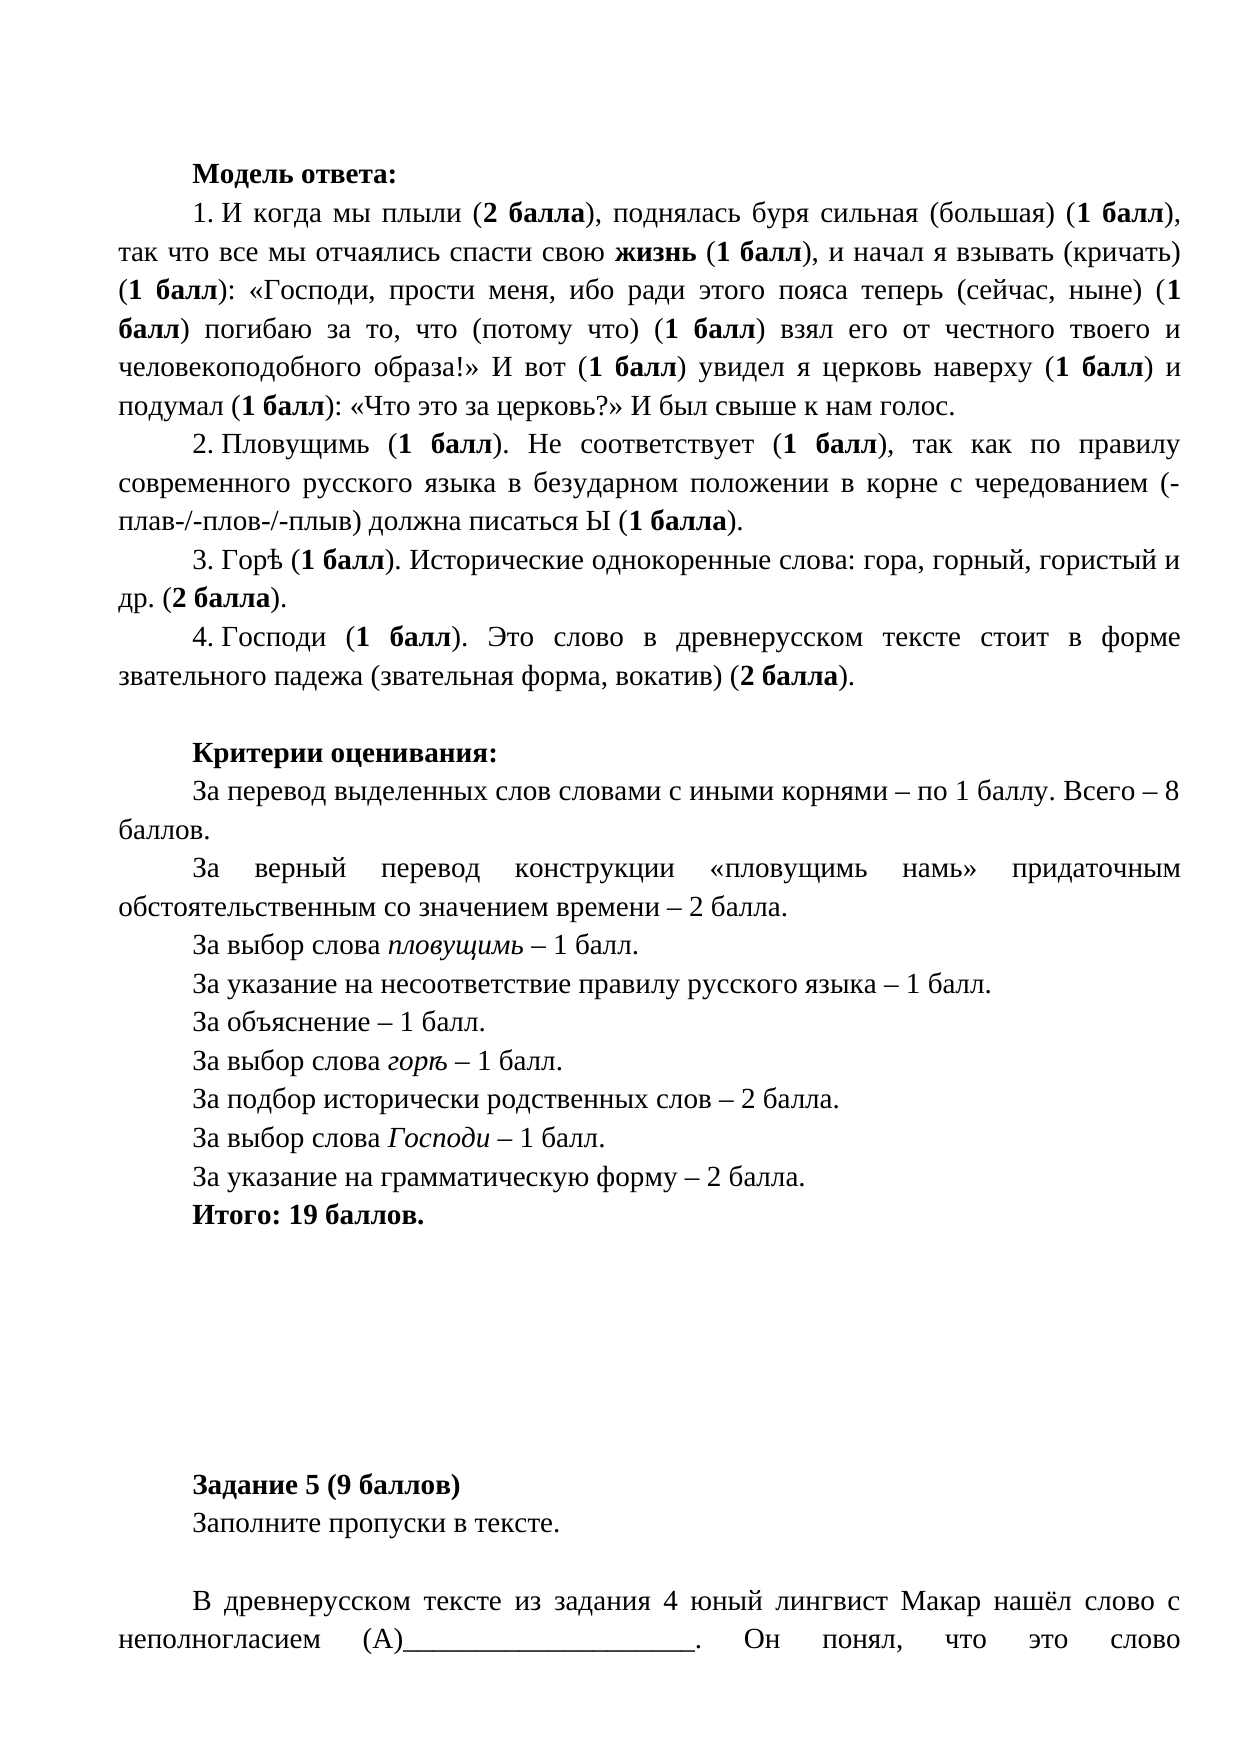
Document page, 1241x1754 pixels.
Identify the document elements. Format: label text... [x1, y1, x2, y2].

text За указание на несоответствие правилу русского языка – 1 балл. [118, 966, 1181, 999]
text За верный перевод конструкции «пловущимь намь» придаточным обстоятельственным со значением времени – 2 балла. [118, 850, 1181, 922]
text За объяснение – 1 балл. [118, 1004, 1181, 1038]
text 2. Пловущимь (1 балл). Не соответствует (1 балл), так как по правилу современного русского языка в безударном положении в корне с чередованием (-плав-/-плов-/-плыв) должна писаться Ы (1 балла). [118, 426, 1181, 537]
text За подбор исторически родственных слов – 2 балла. [118, 1082, 1181, 1115]
text 4. Господи (1 балл). Это слово в древнерусском тексте стоит в форме звательного падежа (звательная форма, вокатив) (2 балла). [118, 619, 1181, 691]
text За выбор слова пловущимь – 1 балл. [118, 927, 1181, 961]
text Модель ответа: [118, 157, 1181, 190]
text Задание 5 (9 баллов) [118, 1467, 1181, 1501]
text Критерии оценивания: [118, 735, 1181, 768]
text За выбор слова Господи – 1 балл. [118, 1120, 1181, 1154]
text За указание на грамматическую форму – 2 балла. [118, 1159, 1181, 1192]
text 1. И когда мы плыли (2 балла), поднялась буря сильная (большая) (1 балл), так что все мы отчаялись спасти свою жизнь (1 балл), и начал я взывать (кричать) (1 балл): «Господи, прости меня, ибо ради этого пояса теперь (сейчас, ныне) (1 балл) погибаю за то, что (потому что) (1 балл) взял его от честного твоего и человекоподобного образа!» И вот (1 балл) увидел я церковь наверху (1 балл) и подумал (1 балл): «Что это за церковь?» И был свыше к нам голос. [118, 195, 1181, 421]
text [118, 1583, 1181, 1655]
text 3. Горѣ (1 балл). Исторические однокоренные слова: гора, горный, гористый и др. (2 балла). [118, 542, 1181, 614]
text За перевод выделенных слов словами с иными корнями – по 1 баллу. Всего – 8 баллов. [118, 773, 1181, 845]
text Заполните пропуски в тексте. [118, 1506, 1181, 1539]
text Итого: 19 баллов. [118, 1197, 1181, 1231]
text За выбор слова горѣ – 1 балл. [118, 1043, 1181, 1077]
